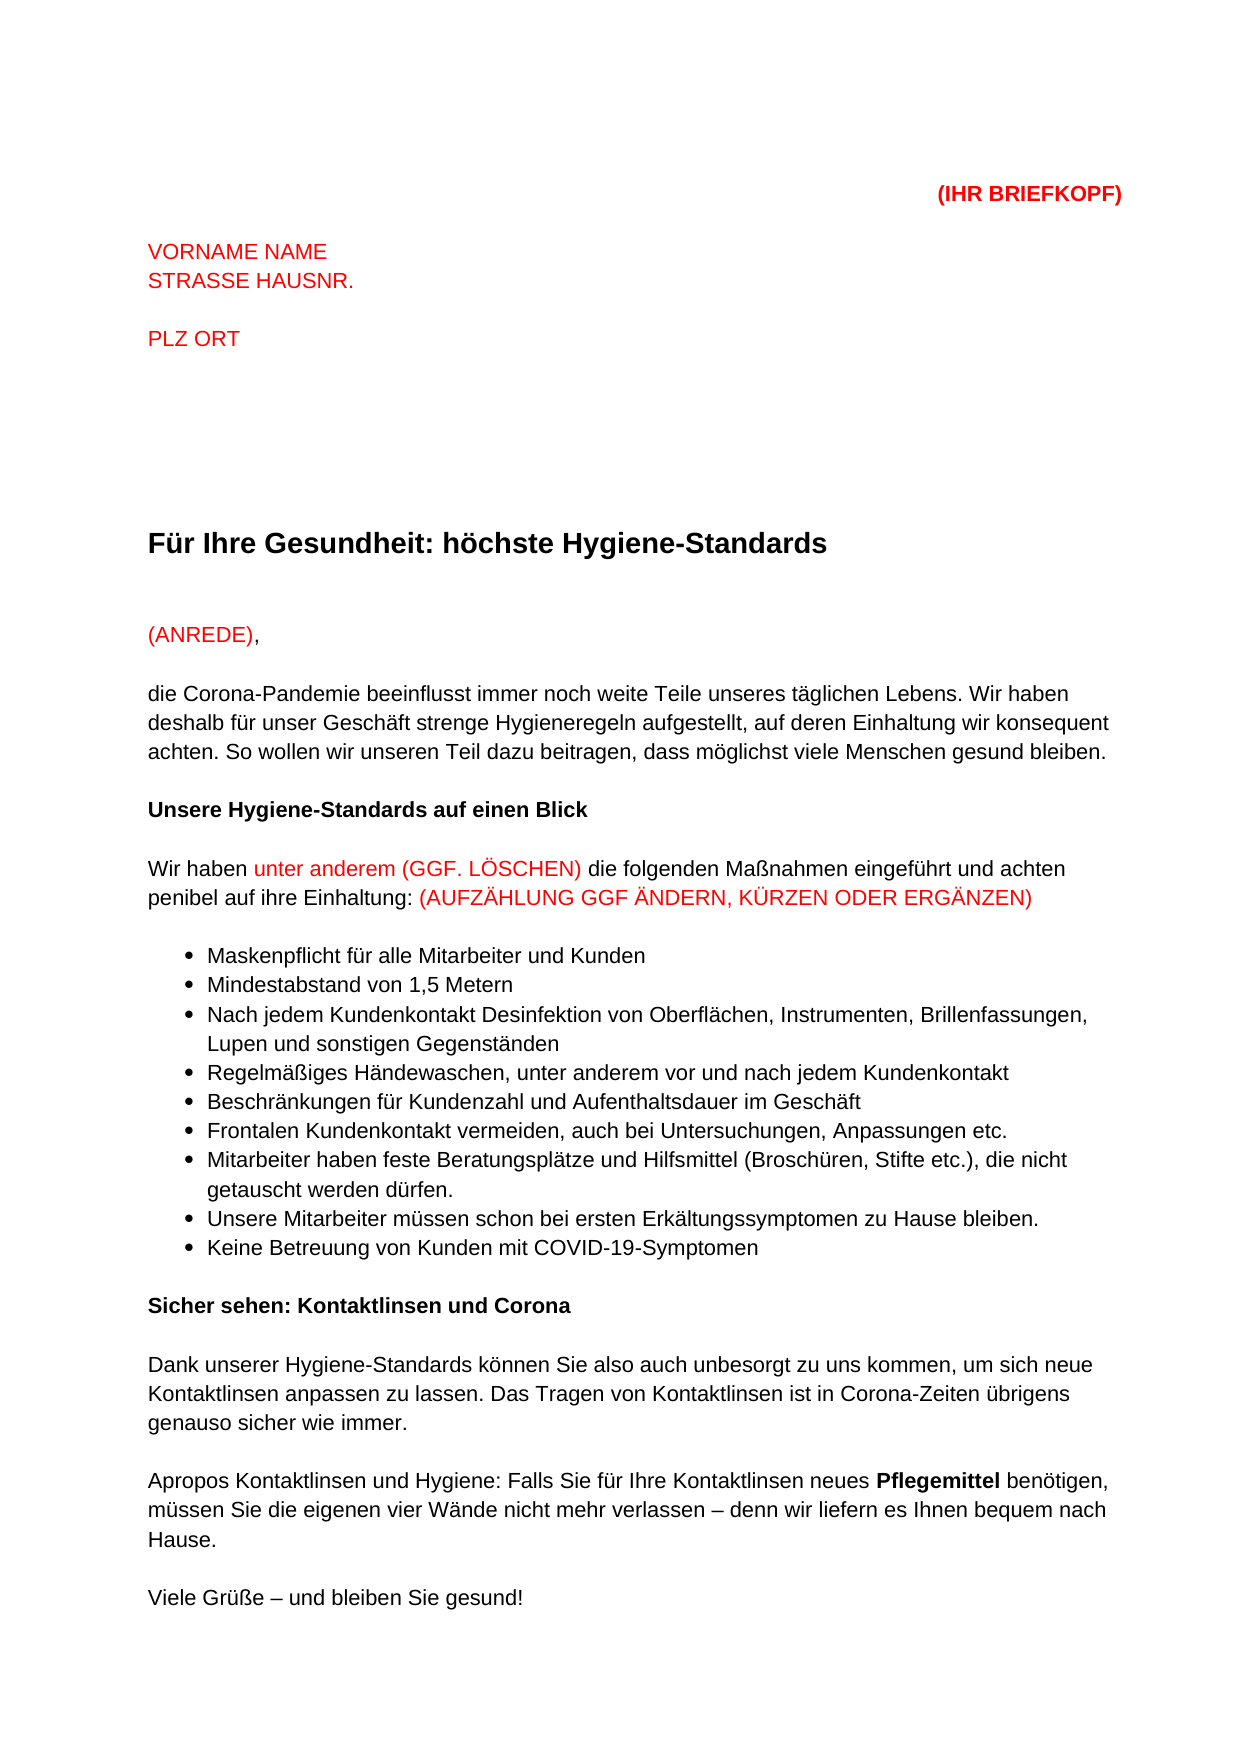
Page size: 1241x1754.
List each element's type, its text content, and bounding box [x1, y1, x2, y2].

text Apropos Kontaktlinsen und Hygiene: Falls Sie für Ihre Kontaktlinsen neues Pflegemittel benötigen, müssen Sie die eigenen vier Wände nicht mehr verlassen – denn wir liefern es Ihnen bequem nach Hause. [148, 1464, 1122, 1552]
text Für Ihre Gesundheit: höchste Hygiene-Standards [148, 526, 1122, 560]
text Unsere Hygiene-Standards auf einen Blick [148, 793, 1122, 822]
list Mindestabstand von 1,5 Metern [185, 968, 1122, 997]
text Dank unserer Hygiene-Standards können Sie also auch unbesorgt zu uns kommen, um sich neue Kontaktlinsen anpassen zu lassen. Das Tragen von Kontaktlinsen ist in Corona-Zeiten übrigens genauso sicher wie immer. [148, 1347, 1122, 1435]
text VORNAME NAME [148, 235, 1122, 264]
list Nach jedem Kundenkontakt Desinfektion von Oberflächen, Instrumenten, Brillenfassungen, Lupen und sonstigen Gegenständen [185, 997, 1122, 1056]
text Viele Grüße – und bleiben Sie gesund! [148, 1581, 1122, 1610]
list Unsere Mitarbeiter müssen schon bei ersten Erkältungssymptomen zu Hause bleiben. [185, 1202, 1122, 1231]
list Keine Betreuung von Kunden mit COVID-19-Symptomen [185, 1231, 1122, 1260]
text Wir haben unter anderem (GGF. LÖSCHEN) die folgenden Maßnahmen eingeführt und achten penibel auf ihre Einhaltung: (Aufzählung GGF ÄNDERN, KÜRZEN ODER ERGÄNZEN) [148, 852, 1122, 910]
text die Corona-Pandemie beeinflusst immer noch weite Teile unseres täglichen Lebens. Wir haben deshalb für unser Geschäft strenge Hygieneregeln aufgestellt, auf deren Einhaltung wir konsequent achten. So wollen wir unseren Teil dazu beitragen, dass möglichst viele Menschen gesund bleiben. [148, 677, 1122, 764]
list Regelmäßiges Händewaschen, unter anderem vor und nach jedem Kundenkontakt [185, 1056, 1122, 1085]
text PLZ ORT [148, 322, 1122, 351]
list Maskenpflicht für alle Mitarbeiter und Kunden [185, 939, 1122, 968]
list Beschränkungen für Kundenzahl und Aufenthaltsdauer im Geschäft [185, 1085, 1122, 1114]
text (IHR BRIEFKOPF) [148, 176, 1122, 206]
text STRASSE HAUSNR. [148, 264, 1122, 293]
list Frontalen Kundenkontakt vermeiden, auch bei Untersuchungen, Anpassungen etc. [185, 1114, 1122, 1143]
text (ANREDE), [148, 618, 1122, 647]
text Sicher sehen: Kontaktlinsen und Corona [148, 1289, 1122, 1318]
list Mitarbeiter haben feste Beratungsplätze und Hilfsmittel (Broschüren, Stifte etc.), die nicht getauscht werden dürfen. [185, 1143, 1122, 1202]
